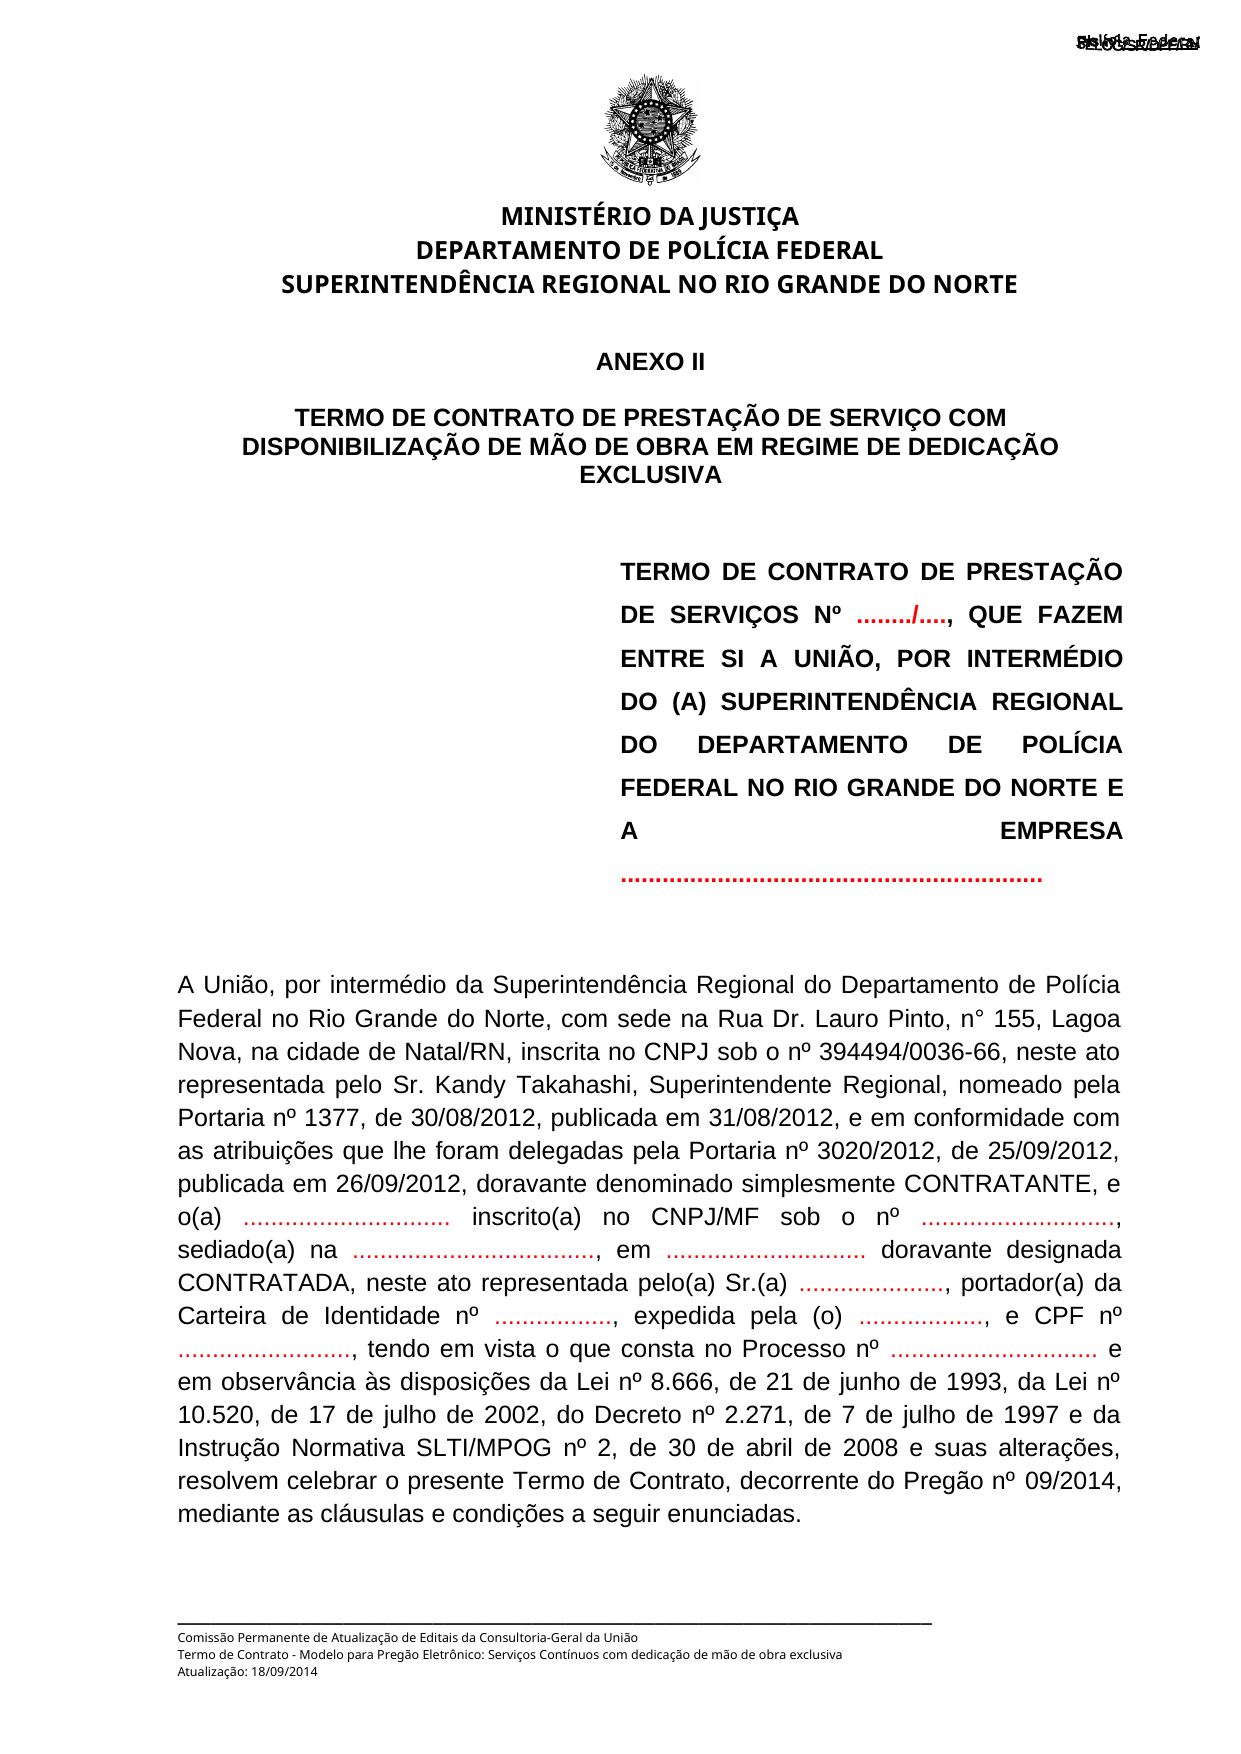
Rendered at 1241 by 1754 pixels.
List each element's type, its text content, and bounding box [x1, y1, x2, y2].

text ANEXO II [177, 347, 1124, 376]
text TERMO DE CONTRATO DE PRESTAÇÃO DE SERVIÇO COM DISPONIBILIZAÇÃO DE MÃO DE OBRA EM REGIME DE DEDICAÇÃO EXCLUSIVA [177, 403, 1124, 489]
text TERMO DE CONTRATO DE PRESTAÇÃO DE SERVIÇOS Nº ......../...., QUE FAZEM ENTRE SI A UNIÃO, POR INTERMÉDIO DO (A) SUPERINTENDÊNCIA REGIONAL DO DEPARTAMENTO DE POLÍCIA FEDERAL NO RIO GRANDE DO NORTE E A EMPRESA ............................................................. [620, 557, 1124, 888]
text A União, por intermédio da Superintendência Regional do Departamento de Polícia Federal no Rio Grande do Norte, com sede na Rua Dr. Lauro Pinto, n° 155, Lagoa Nova, na cidade de Natal/RN, inscrita no CNPJ sob o nº 394494/0036-66, neste ato representada pelo Sr. Kandy Takahashi, Superintendente Regional, nomeado pela Portaria nº 1377, de 30/08/2012, publicada em 31/08/2012, e em conformidade com as atribuições que lhe foram delegadas pela Portaria nº 3020/2012, de 25/09/2012, publicada em 26/09/2012, doravante denominado simplesmente CONTRATANTE, e o(a) .............................. inscrito(a) no CNPJ/MF sob o nº ............................, sediado(a) na ..................................., em ............................. doravante designada CONTRATADA, neste ato representada pelo(a) Sr.(a) ....................., portador(a) da Carteira de Identidade nº ................., expedida pela (o) .................., e CPF nº ........................., tendo em vista o que consta no Processo nº .............................. e em observância às disposições da Lei nº 8.666, de 21 de junho de 1993, da Lei nº 10.520, de 17 de julho de 2002, do Decreto nº 2.271, de 7 de julho de 1997 e da Instrução Normativa SLTI/MPOG nº 2, de 30 de abril de 2008 e suas alterações, resolvem celebrar o presente Termo de Contrato, decorrente do Pregão nº 09/2014, mediante as cláusulas e condições a seguir enunciadas. [177, 971, 1122, 1528]
picture [598, 73, 702, 187]
